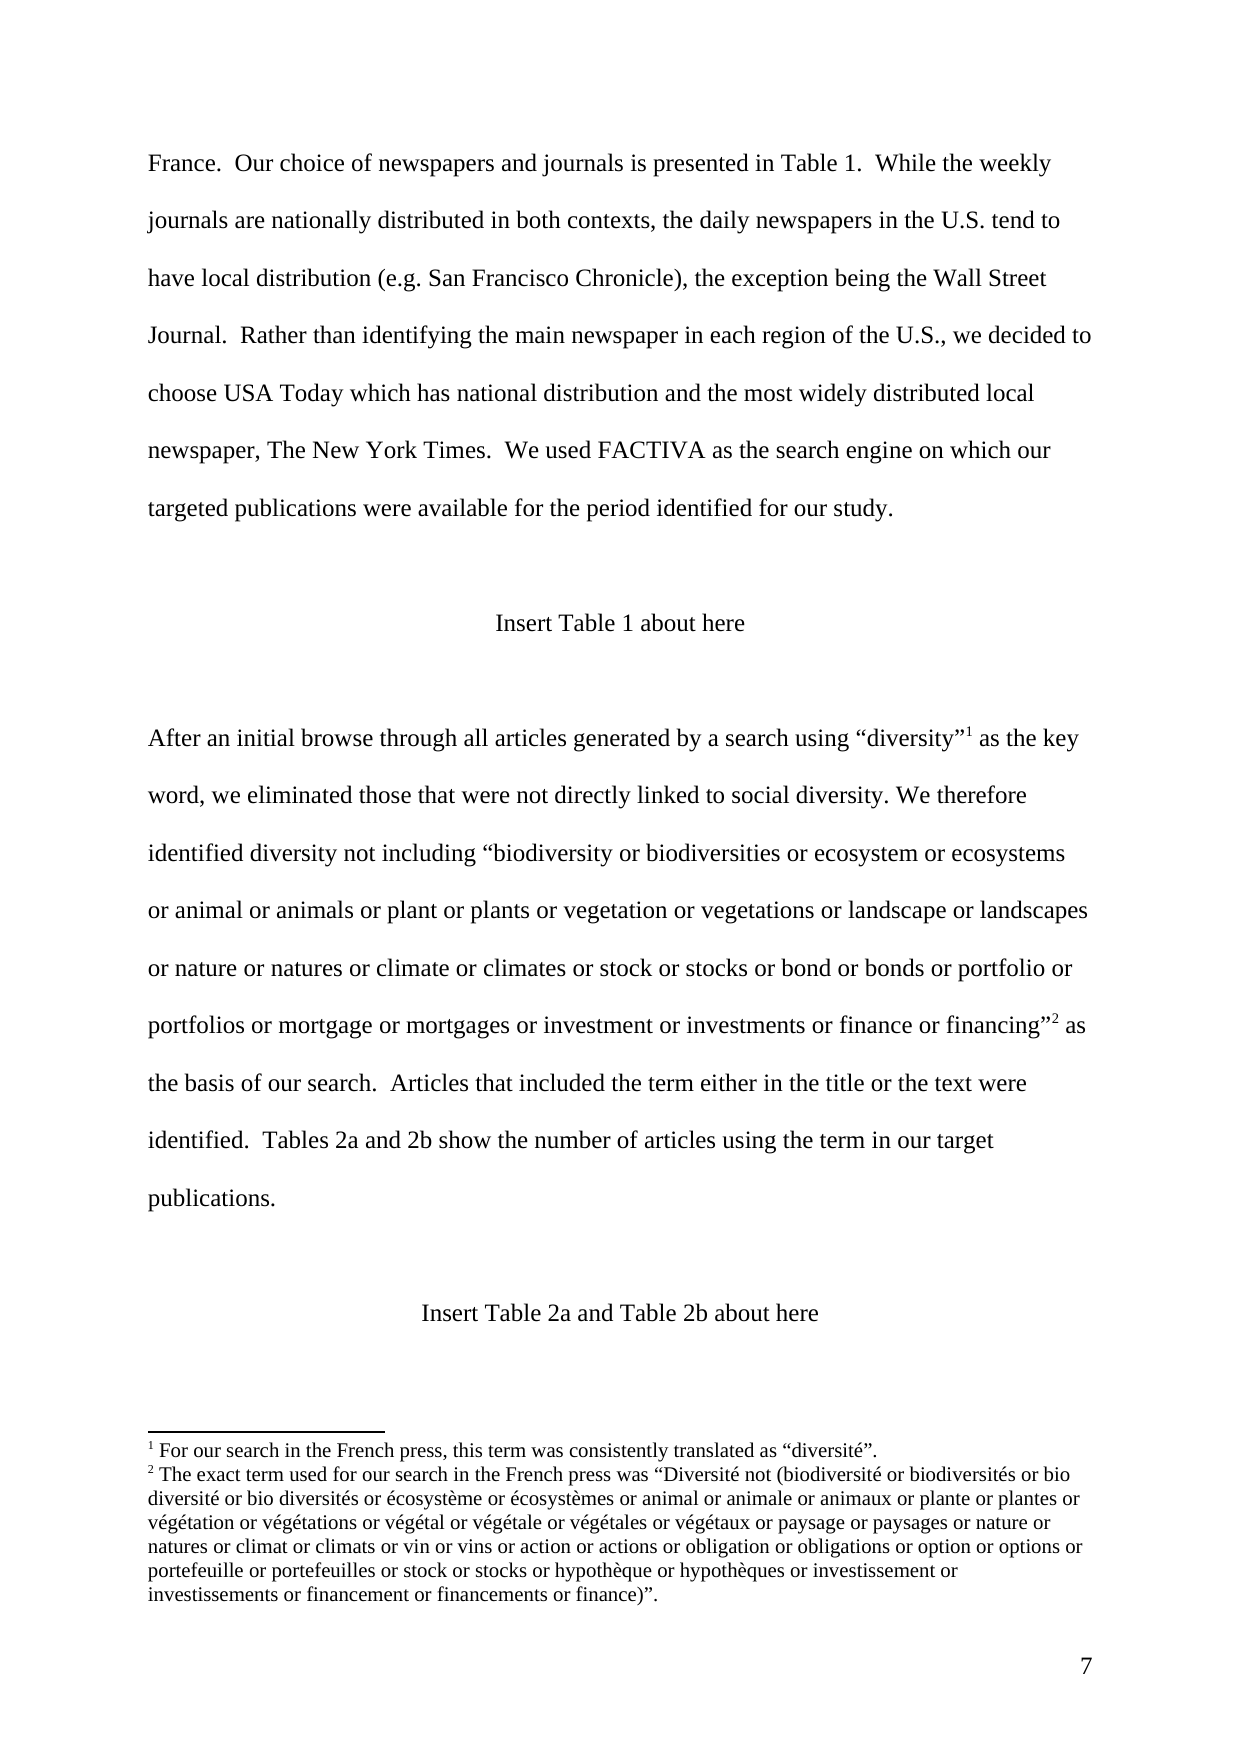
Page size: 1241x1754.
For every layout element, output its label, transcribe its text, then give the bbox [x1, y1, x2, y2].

text After an initial browse through all articles generated by a search using “diversity” as the key word, we eliminated those that were not directly linked to social diversity. We therefore identified diversity not including “biodiversity or biodiversities or ecosystem or ecosystems or animal or animals or plant or plants or vegetation or vegetations or landscape or landscapes or nature or natures or climate or climates or stock or stocks or bond or bonds or portfolio or portfolios or mortgage or mortgages or investment or investments or finance or financing” as the basis of our search. Articles that included the term either in the title or the text were identified. Tables 2a and 2b show the number of articles using the term in our target publications. [148, 723, 1092, 1211]
text Insert Table 1 about here [148, 608, 1092, 636]
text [148, 148, 1092, 521]
text Insert Table 2a and Table 2b about here [148, 1298, 1092, 1326]
